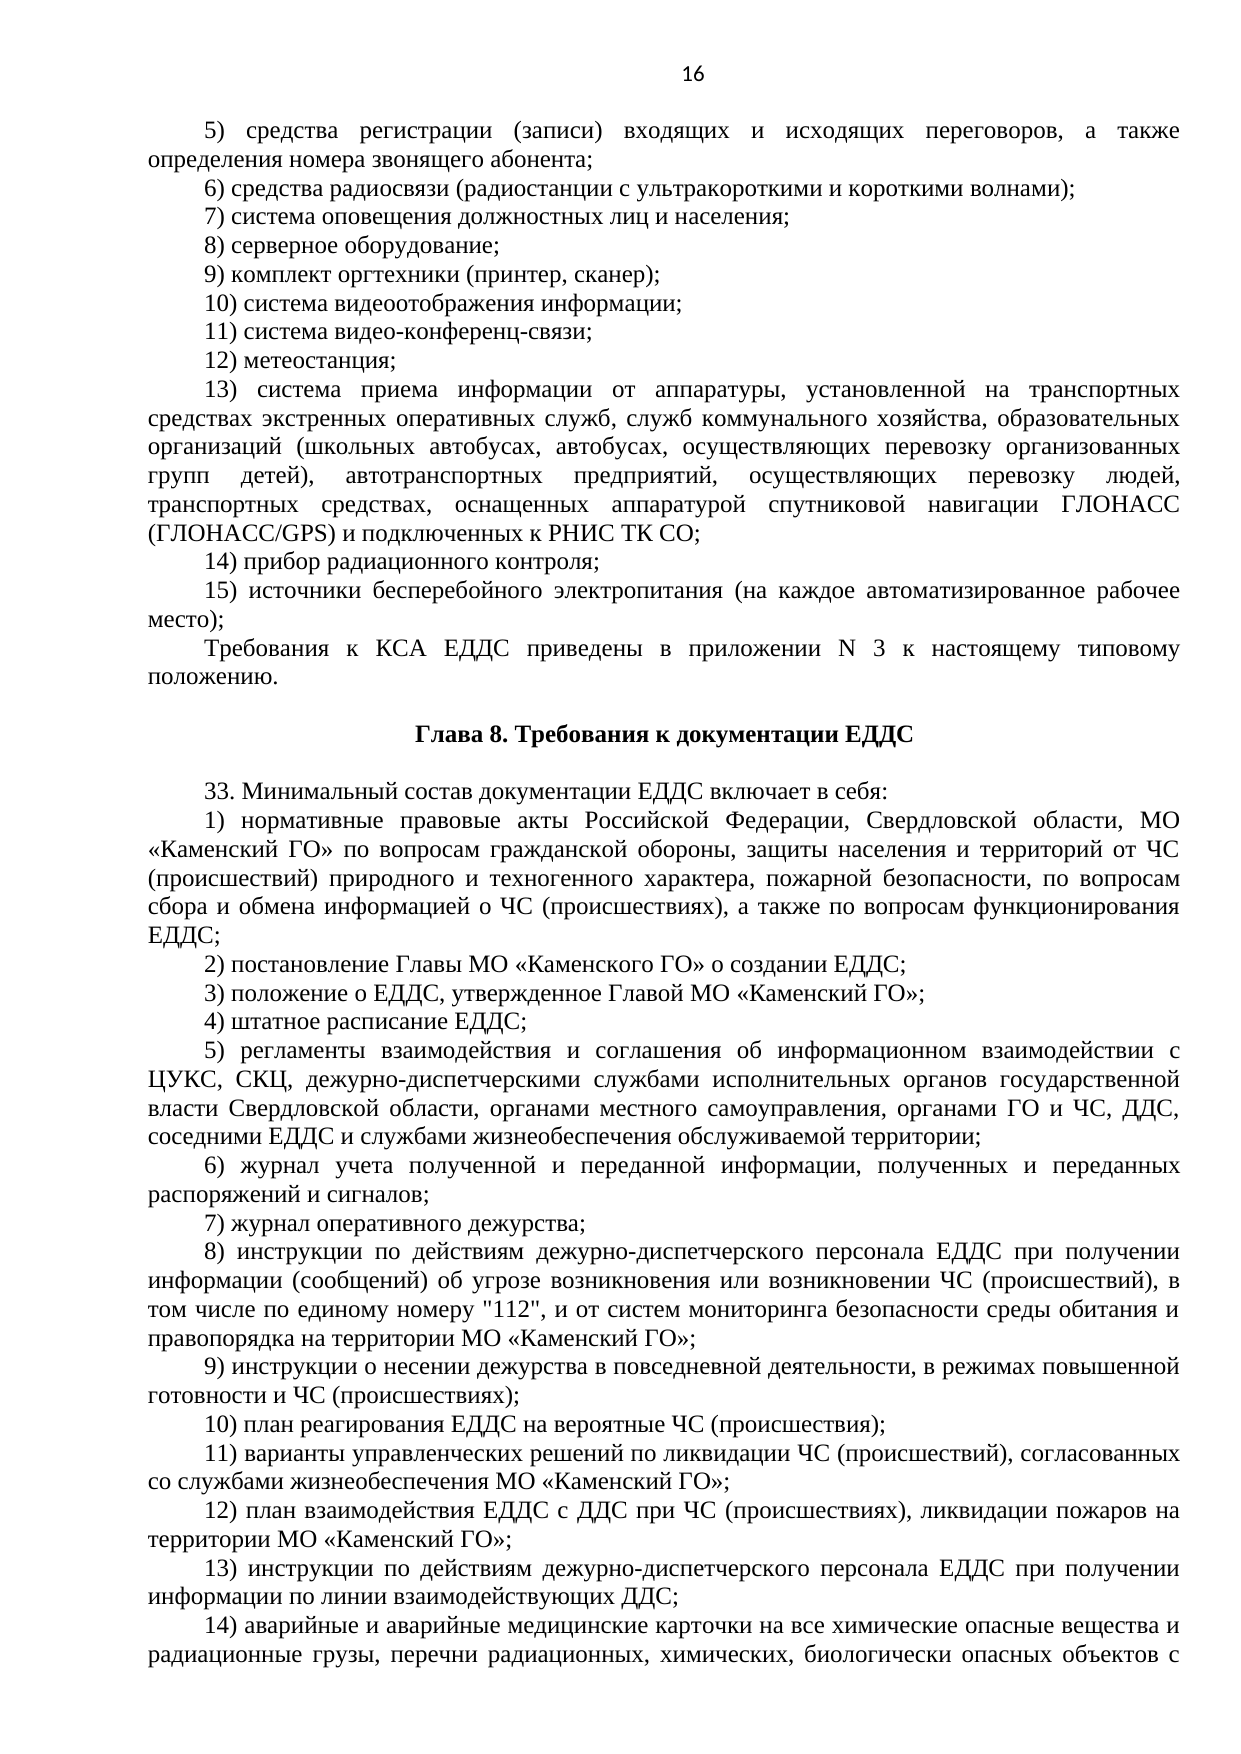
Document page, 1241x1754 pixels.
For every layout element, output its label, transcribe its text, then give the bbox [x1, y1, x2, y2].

text 8) серверное оборудование; [148, 230, 1181, 259]
text 9) инструкции о несении дежурства в повседневной деятельности, в режимах повышенной готовности и ЧС (происшествиях); [148, 1351, 1181, 1409]
title Глава 8. Требования к документации ЕДДС [148, 719, 1181, 748]
text 7) журнал оперативного дежурства; [148, 1208, 1181, 1236]
text 9) комплект оргтехники (принтер, сканер); [148, 259, 1181, 288]
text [148, 1610, 1181, 1668]
text 5) средства регистрации (записи) входящих и исходящих переговоров, а также определения номера звонящего абонента; [148, 115, 1181, 173]
text 10) система видеоотображения информации; [148, 288, 1181, 316]
text 7) система оповещения должностных лиц и населения; [148, 201, 1181, 230]
text 6) журнал учета полученной и переданной информации, полученных и переданных распоряжений и сигналов; [148, 1150, 1181, 1208]
text 13) инструкции по действиям дежурно-диспетчерского персонала ЕДДС при получении информации по линии взаимодействующих ДДС; [148, 1553, 1181, 1610]
text 5) регламенты взаимодействия и соглашения об информационном взаимодействии с ЦУКС, СКЦ, дежурно-диспетчерскими службами исполнительных органов государственной власти Свердловской области, органами местного самоуправления, органами ГО и ЧС, ДДС, соседними ЕДДС и службами жизнеобеспечения обслуживаемой территории; [148, 1035, 1181, 1150]
text Требования к КСА ЕДДС приведены в приложении N 3 к настоящему типовому положению. [148, 633, 1181, 690]
text 10) план реагирования ЕДДС на вероятные ЧС (происшествия); [148, 1409, 1181, 1438]
text 8) инструкции по действиям дежурно-диспетчерского персонала ЕДДС при получении информации (сообщений) об угрозе возникновения или возникновении ЧС (происшествий), в том числе по единому номеру "112", и от систем мониторинга безопасности среды обитания и правопорядка на территории МО «Каменский ГО»; [148, 1236, 1181, 1351]
text 14) прибор радиационного контроля; [148, 546, 1181, 575]
text 12) план взаимодействия ЕДДС с ДДС при ЧС (происшествиях), ликвидации пожаров на территории МО «Каменский ГО»; [148, 1495, 1181, 1553]
text 15) источники бесперебойного электропитания (на каждое автоматизированное рабочее место); [148, 575, 1181, 633]
text 12) метеостанция; [148, 345, 1181, 374]
text 33. Минимальный состав документации ЕДДС включает в себя: [148, 776, 1181, 805]
text 6) средства радиосвязи (радиостанции с ультракороткими и короткими волнами); [148, 173, 1181, 201]
text 3) положение о ЕДДС, утвержденное Главой МО «Каменский ГО»; [148, 978, 1181, 1006]
text 13) система приема информации от аппаратуры, установленной на транспортных средствах экстренных оперативных служб, служб коммунального хозяйства, образовательных организаций (школьных автобусах, автобусах, осуществляющих перевозку организованных групп детей), автотранспортных предприятий, осуществляющих перевозку людей, транспортных средствах, оснащенных аппаратурой спутниковой навигации ГЛОНАСС (ГЛОНАСС/GPS) и подключенных к РНИС ТК СО; [148, 374, 1181, 546]
text 11) варианты управленческих решений по ликвидации ЧС (происшествий), согласованных со службами жизнеобеспечения МО «Каменский ГО»; [148, 1438, 1181, 1495]
text 11) система видео-конференц-связи; [148, 316, 1181, 345]
text 1) нормативные правовые акты Российской Федерации, Свердловской области, МО «Каменский ГО» по вопросам гражданской обороны, защиты населения и территорий от ЧС (происшествий) природного и техногенного характера, пожарной безопасности, по вопросам сбора и обмена информацией о ЧС (происшествиях), а также по вопросам функционирования ЕДДС; [148, 805, 1181, 949]
text 4) штатное расписание ЕДДС; [148, 1006, 1181, 1035]
text 2) постановление Главы МО «Каменского ГО» о создании ЕДДС; [148, 949, 1181, 978]
